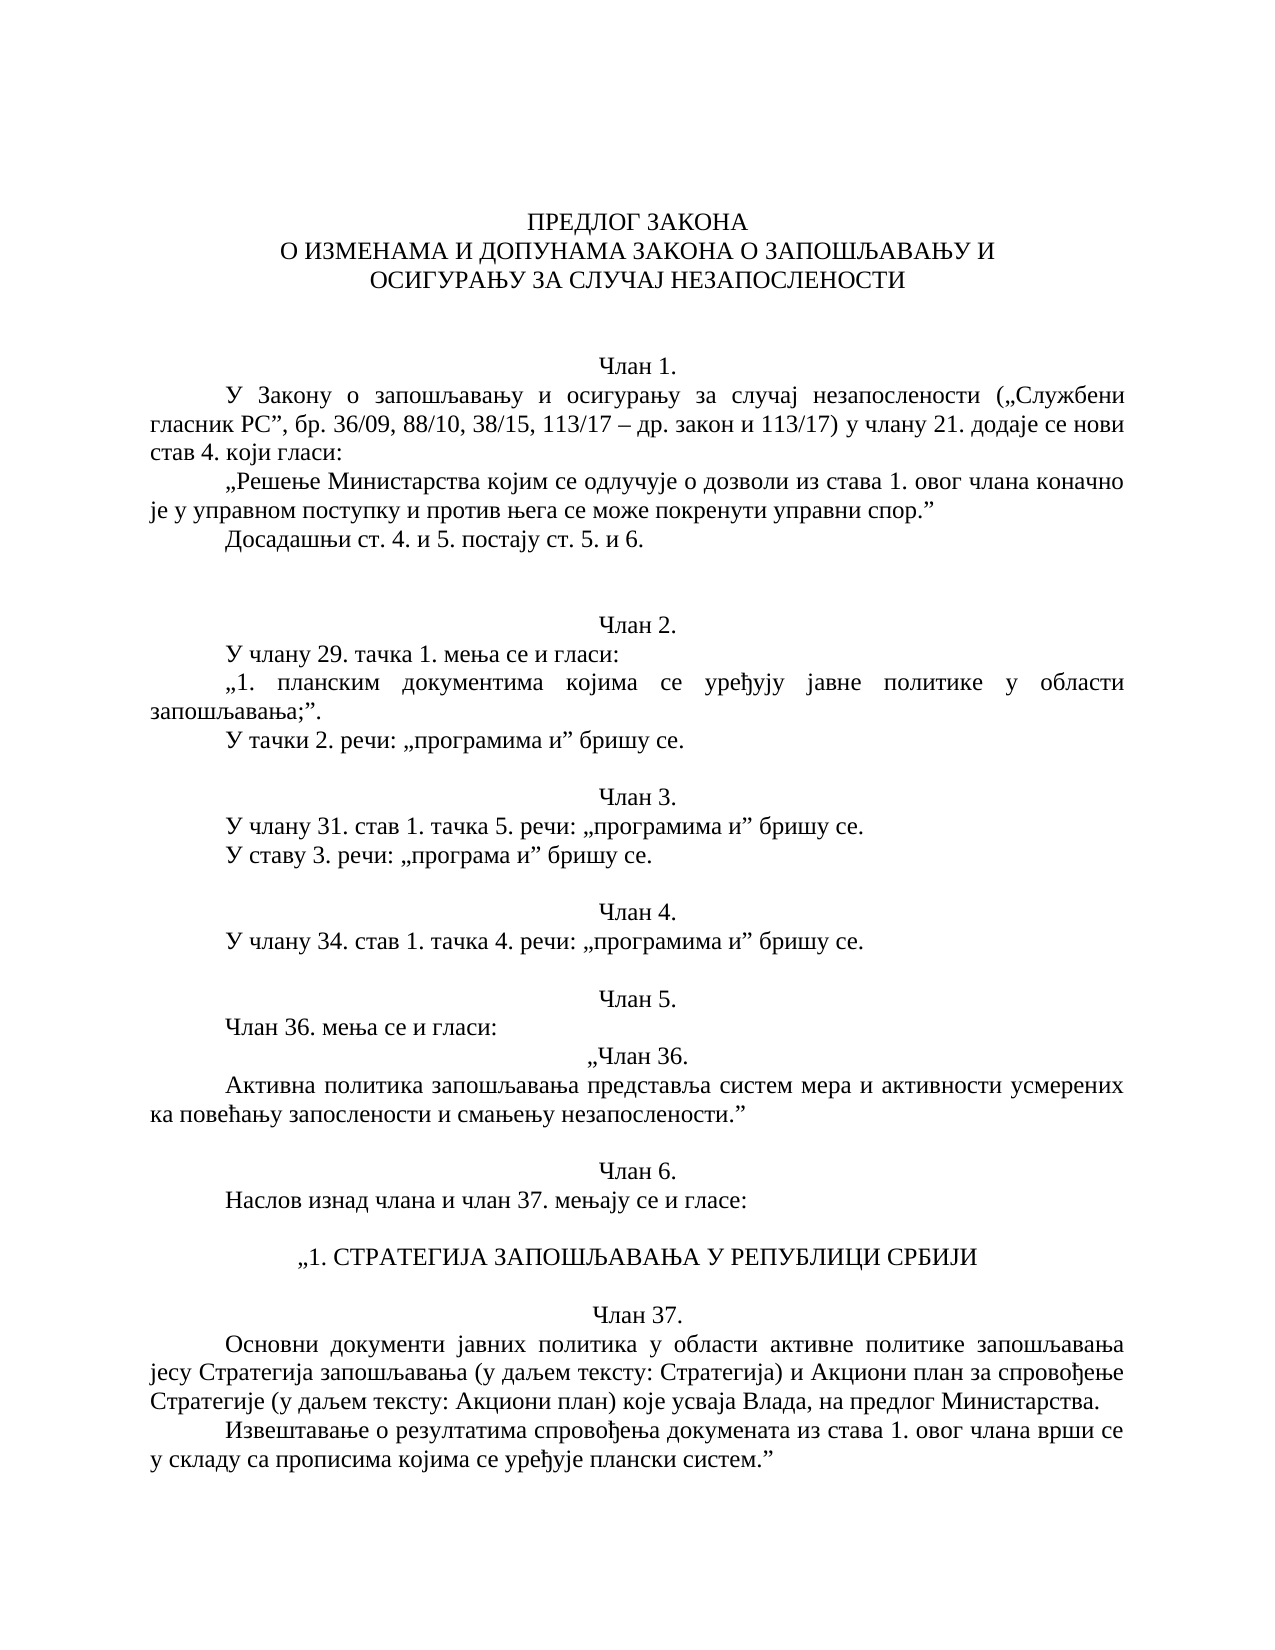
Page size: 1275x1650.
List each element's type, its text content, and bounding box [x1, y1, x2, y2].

text Члан 6. [150, 1156, 1125, 1185]
text У ставу 3. речи: „програма и” бришу се. [150, 840, 1125, 869]
text Члан 37. [150, 1300, 1125, 1329]
text Члан 5. [150, 984, 1125, 1012]
text ПРЕДЛОГ ЗАКОНА [150, 207, 1125, 236]
text Основни документи јавних политика у области активне политике запошљавања јесу Стратегија запошљавања (у даљем тексту: Стратегија) и Акциони план за спровођење Стратегије (у даљем тексту: Акциони план) које усваја Влада, на предлог Министарства. [150, 1329, 1125, 1415]
text У члану 31. став 1. тачка 5. речи: „програмима и” бришу се. [150, 811, 1125, 840]
text Члан 4. [150, 897, 1125, 926]
text У члану 29. тачка 1. мења се и гласи: [150, 639, 1125, 667]
text „Члан 36. [150, 1041, 1125, 1070]
text „Решење Министарства којим се одлучује о дозволи из става 1. овог члана коначно је у управном поступку и против њега се може покренути управни спор.” [150, 466, 1125, 524]
text О ИЗМЕНАМА И ДОПУНАМА ЗАКОНА О ЗАПОШЉАВАЊУ И [150, 236, 1125, 265]
text Члан 3. [150, 782, 1125, 811]
text „1. СТРАТЕГИЈА ЗАПОШЉАВАЊА У РЕПУБЛИЦИ СРБИЈИ [150, 1242, 1125, 1271]
text Активна политика запошљавања представља систем мера и активности усмерених ка повећању запослености и смањењу незапослености.” [150, 1070, 1125, 1127]
text ОСИГУРАЊУ ЗА СЛУЧАЈ НЕЗАПОСЛЕНОСТИ [150, 265, 1125, 294]
text У члану 34. став 1. тачка 4. речи: „програмима и” бришу се. [150, 926, 1125, 955]
text У Закону о запошљавању и осигурању за случај незапослености („Службени гласник РСˮ, бр. 36/09, 88/10, 38/15, 113/17 – др. закон и 113/17) у члану 21. додаје се нови став 4. који гласи: [150, 380, 1125, 466]
text Члан 2. [150, 610, 1125, 639]
text Извештавање о резултатима спровођења докумената из става 1. овог члана врши се у складу са прописима којима се уређује плански систем.” [150, 1415, 1125, 1472]
text „1. планским документима којима се уређују јавне политике у области запошљавања;”. [150, 667, 1125, 725]
text У тачки 2. речи: „програмима и” бришу се. [150, 725, 1125, 754]
text Досадашњи ст. 4. и 5. постају ст. 5. и 6. [150, 524, 1125, 552]
text Члан 36. мења се и гласи: [150, 1012, 1125, 1041]
text Наслов изнад члана и члан 37. мењају се и гласе: [150, 1185, 1125, 1214]
text Члан 1. [150, 351, 1125, 380]
